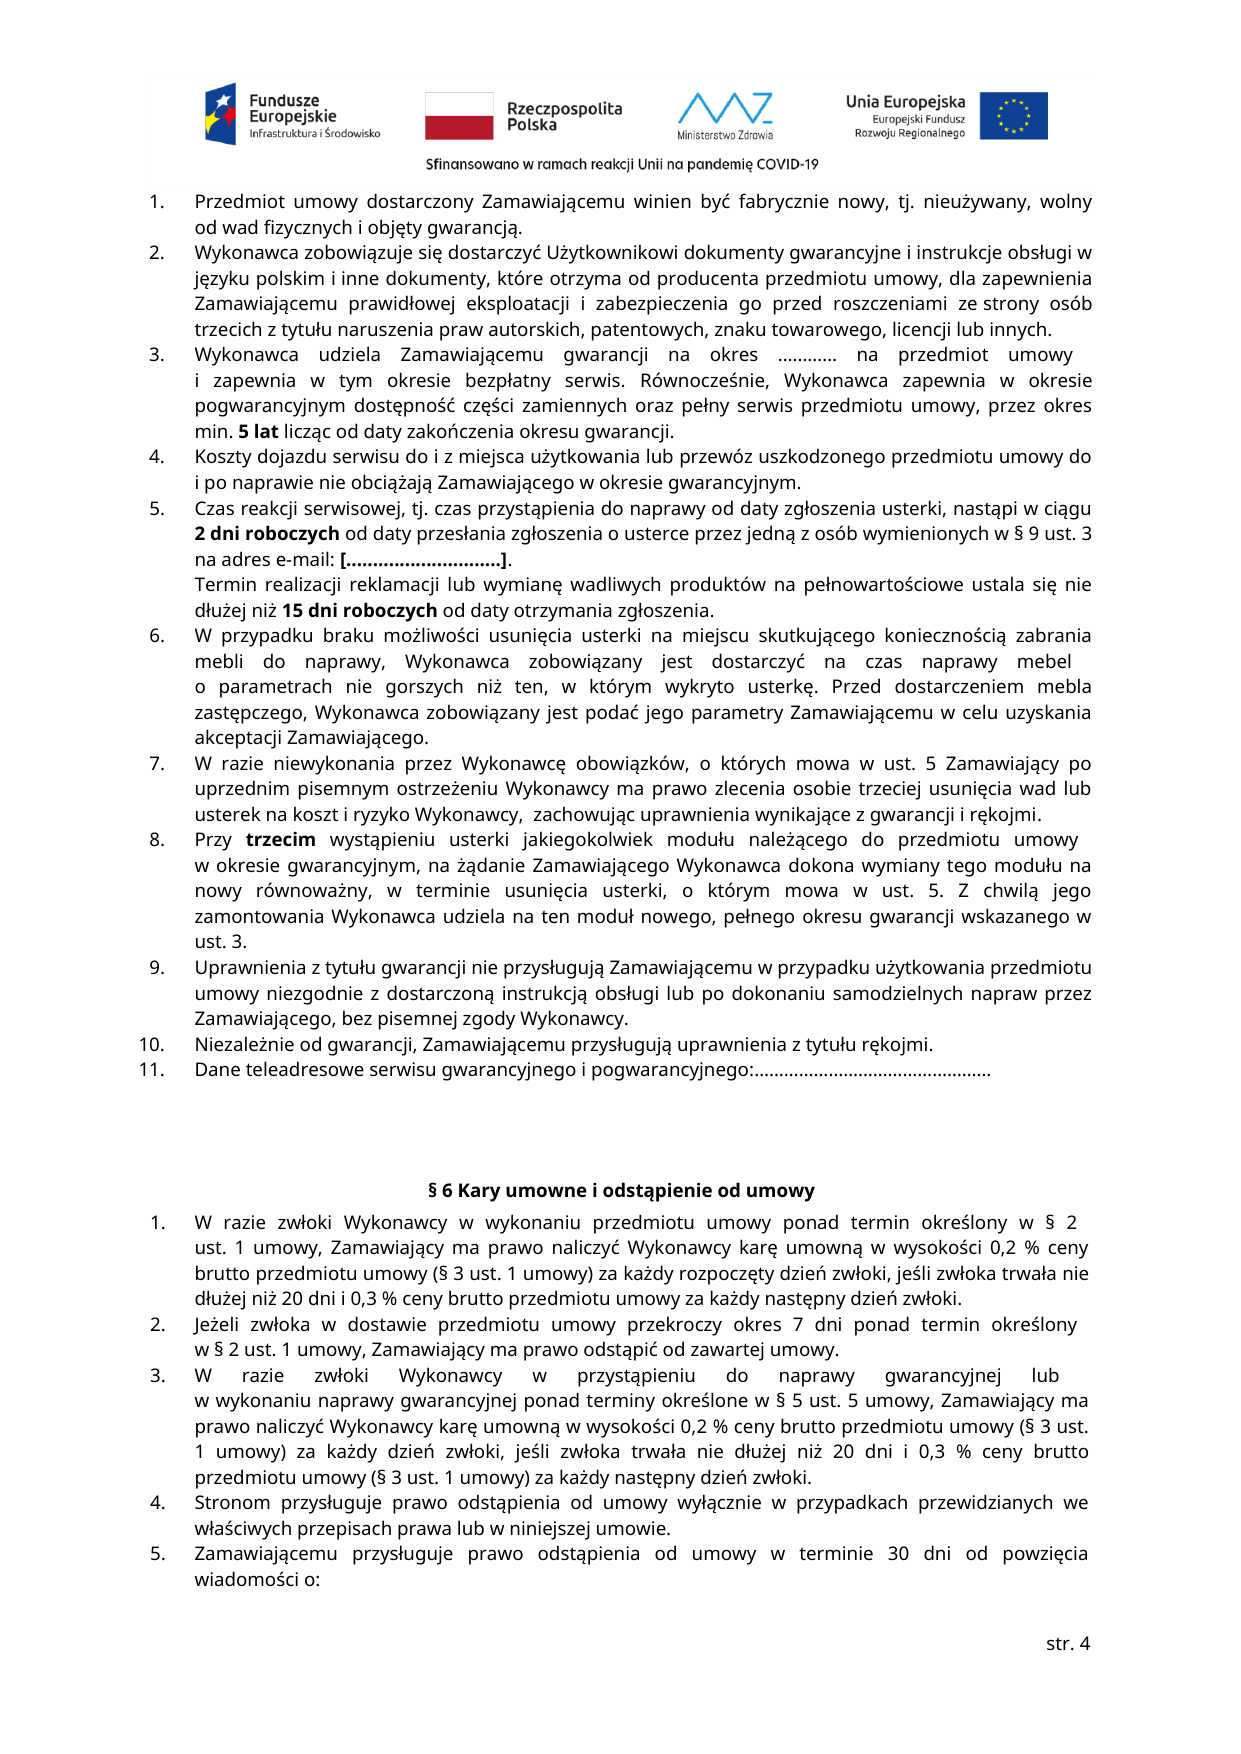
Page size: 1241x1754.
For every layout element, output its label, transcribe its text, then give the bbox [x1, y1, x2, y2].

list Przedmiot umowy dostarczony Zamawiającemu winien być fabrycznie nowy, tj. nieużywany, wolny od wad fizycznych i objęty gwarancją. [165, 189, 1093, 240]
list W razie niewykonania przez Wykonawcę obowiązków, o których mowa w ust. 5 Zamawiający po uprzednim pisemnym ostrzeżeniu Wykonawcy ma prawo zlecenia osobie trzeciej usunięcia wad lub usterek na koszt i ryzyko Wykonawcy, zachowując uprawnienia wynikające z gwarancji i rękojmi. [165, 750, 1093, 827]
list Niezależnie od gwarancji, Zamawiającemu przysługują uprawnienia z tytułu rękojmi. [165, 1031, 1093, 1056]
text Termin realizacji reklamacji lub wymianę wadliwych produktów na pełnowartościowe ustala się nie dłużej niż 15 dni roboczych od daty otrzymania zgłoszenia. [194, 571, 1093, 622]
picture [150, 73, 1091, 189]
list Dane teleadresowe serwisu gwarancyjnego i pogwarancyjnego:………………………………………… [165, 1056, 1093, 1082]
list Stronom przysługuje prawo odstąpienia od umowy wyłącznie w przypadkach przewidzianych we właściwych przepisach prawa lub w niniejszej umowie. [150, 1490, 1090, 1541]
list Wykonawca zobowiązuje się dostarczyć Użytkownikowi dokumenty gwarancyjne i instrukcje obsługi w języku polskim i inne dokumenty, które otrzyma od producenta przedmiotu umowy, dla zapewnienia Zamawiającemu prawidłowej eksploatacji i zabezpieczenia go przed roszczeniami ze strony osób trzecich z tytułu naruszenia praw autorskich, patentowych, znaku towarowego, licencji lub innych. [165, 240, 1093, 342]
text § 6 Kary umowne i odstąpienie od umowy [150, 1177, 1093, 1203]
list Wykonawca udziela Zamawiającemu gwarancji na okres ………… na przedmiot umowy i zapewnia w tym okresie bezpłatny serwis. Równocześnie, Wykonawca zapewnia w okresie pogwarancyjnym dostępność części zamiennych oraz pełny serwis przedmiotu umowy, przez okres min. 5 lat licząc od daty zakończenia okresu gwarancji. [165, 342, 1093, 444]
list Koszty dojazdu serwisu do i z miejsca użytkowania lub przewóz uszkodzonego przedmiotu umowy do i po naprawie nie obciążają Zamawiającego w okresie gwarancyjnym. [165, 444, 1093, 495]
list W razie zwłoki Wykonawcy w wykonaniu przedmiotu umowy ponad termin określony w § 2 ust. 1 umowy, Zamawiający ma prawo naliczyć Wykonawcy karę umowną w wysokości 0,2 % ceny brutto przedmiotu umowy (§ 3 ust. 1 umowy) za każdy rozpoczęty dzień zwłoki, jeśli zwłoka trwała nie dłużej niż 20 dni i 0,3 % ceny brutto przedmiotu umowy za każdy następny dzień zwłoki. [150, 1209, 1090, 1311]
list Uprawnienia z tytułu gwarancji nie przysługują Zamawiającemu w przypadku użytkowania przedmiotu umowy niezgodnie z dostarczoną instrukcją obsługi lub po dokonaniu samodzielnych napraw przez Zamawiającego, bez pisemnej zgody Wykonawcy. [165, 954, 1093, 1031]
list W przypadku braku możliwości usunięcia usterki na miejscu skutkującego koniecznością zabrania mebli do naprawy, Wykonawca zobowiązany jest dostarczyć na czas naprawy mebel o parametrach nie gorszych niż ten, w którym wykryto usterkę. Przed dostarczeniem mebla zastępczego, Wykonawca zobowiązany jest podać jego parametry Zamawiającemu w celu uzyskania akceptacji Zamawiającego. [165, 622, 1093, 750]
list Przy trzecim wystąpieniu usterki jakiegokolwiek modułu należącego do przedmiotu umowy w okresie gwarancyjnym, na żądanie Zamawiającego Wykonawca dokona wymiany tego modułu na nowy równoważny, w terminie usunięcia usterki, o którym mowa w ust. 5. Z chwilą jego zamontowania Wykonawca udziela na ten moduł nowego, pełnego okresu gwarancji wskazanego w ust. 3. [165, 827, 1093, 954]
list Zamawiającemu przysługuje prawo odstąpienia od umowy w terminie 30 dni od powzięcia wiadomości o: [150, 1541, 1090, 1592]
list Jeżeli zwłoka w dostawie przedmiotu umowy przekroczy okres 7 dni ponad termin określony w § 2 ust. 1 umowy, Zamawiający ma prawo odstąpić od zawartej umowy. [150, 1311, 1090, 1362]
list W razie zwłoki Wykonawcy w przystąpieniu do naprawy gwarancyjnej lub w wykonaniu naprawy gwarancyjnej ponad terminy określone w § 5 ust. 5 umowy, Zamawiający ma prawo naliczyć Wykonawcy karę umowną w wysokości 0,2 % ceny brutto przedmiotu umowy (§ 3 ust. 1 umowy) za każdy dzień zwłoki, jeśli zwłoka trwała nie dłużej niż 20 dni i 0,3 % ceny brutto przedmiotu umowy (§ 3 ust. 1 umowy) za każdy następny dzień zwłoki. [150, 1362, 1090, 1490]
list Czas reakcji serwisowej, tj. czas przystąpienia do naprawy od daty zgłoszenia usterki, nastąpi w ciągu 2 dni roboczych od daty przesłania zgłoszenia o usterce przez jedną z osób wymienionych w § 9 ust. 3 na adres e-mail: [.............................]. [165, 495, 1093, 571]
